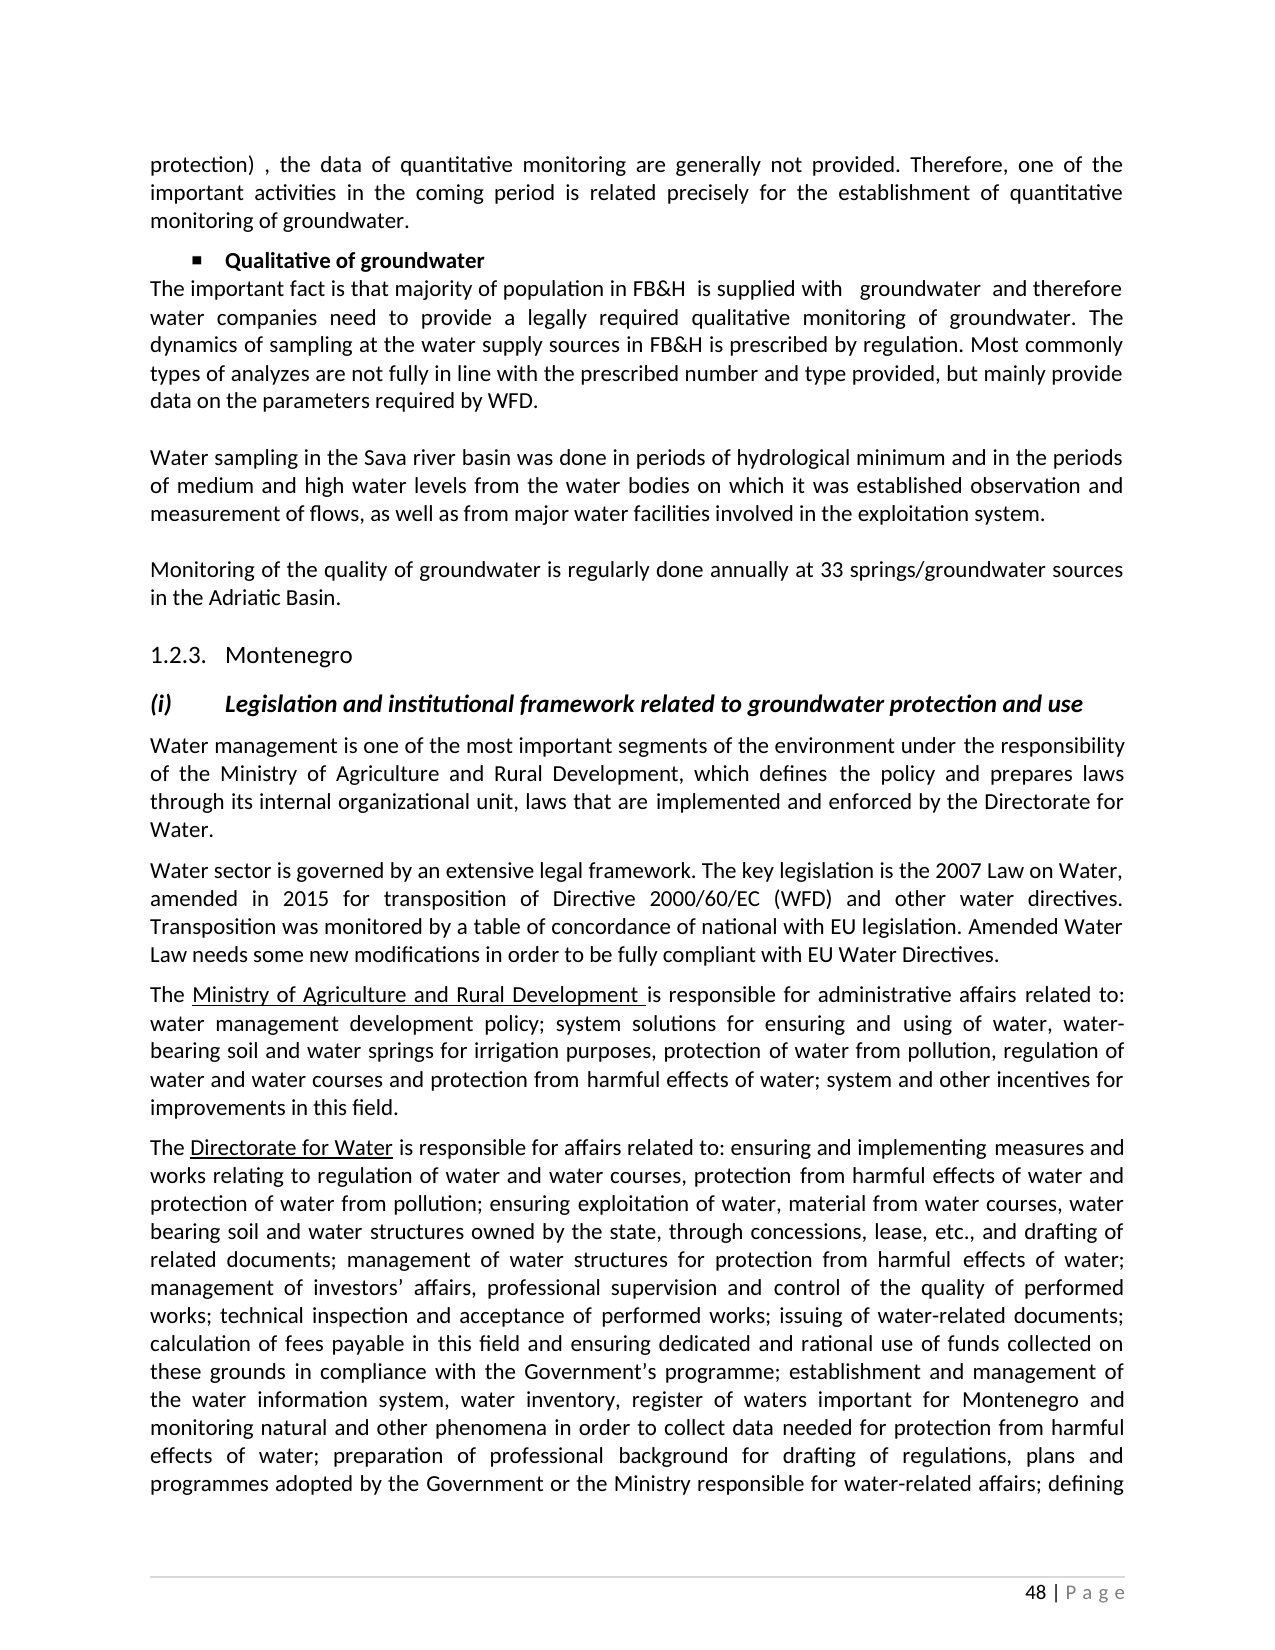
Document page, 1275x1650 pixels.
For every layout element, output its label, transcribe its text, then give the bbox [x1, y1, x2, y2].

list Qualitative of groundwater [187, 247, 1125, 274]
text The Ministry of Agriculture and Rural Development is responsible for administrative affairs related to: water management development policy; system solutions for ensuring and using of water, water-bearing soil and water springs for irrigation purposes, protection of water from pollution, regulation of water and water courses and protection from harmful effects of water; system and other incentives for improvements in this field. [150, 981, 1125, 1121]
text (i) Legislation and institutional framework related to groundwater protection and use [150, 688, 1125, 719]
text Water sector is governed by an extensive legal framework. The key legislation is the 2007 Law on Water, amended in 2015 for transposition of Directive 2000/60/EC (WFD) and other water directives. Transposition was monitored by a table of concordance of national with EU legislation. Amended Water Law needs some new modifications in order to be fully compliant with EU Water Directives. [150, 856, 1125, 968]
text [150, 1133, 1125, 1497]
text Water sampling in the Sava river basin was done in periods of hydrological minimum and in the periods of medium and high water levels from the water bodies on which it was established observation and measurement of flows, as well as from major water facilities involved in the exploitation system. [150, 443, 1125, 527]
text Water management is one of the most important segments of the environment under the responsibility of the Ministry of Agriculture and Rural Development, which defines the policy and prepares laws through its internal organizational unit, laws that are implemented and enforced by the Directorate for Water. [150, 731, 1125, 843]
text Monitoring of the quality of groundwater is regularly done annually at 33 springs/groundwater sources in the Adriatic Basin. [150, 555, 1125, 611]
picture [188, 252, 206, 269]
text The important fact is that majority of population in FB&H is supplied with groundwater and therefore water companies need to provide a legally required qualitative monitoring of groundwater. The dynamics of sampling at the water supply sources in FB&H is prescribed by regulation. Most commonly types of analyzes are not fully in line with the prescribed number and type provided, but mainly provide data on the parameters required by WFD. [150, 274, 1125, 415]
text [150, 150, 1125, 234]
text 1.2.3. Montenegro [150, 639, 1125, 669]
